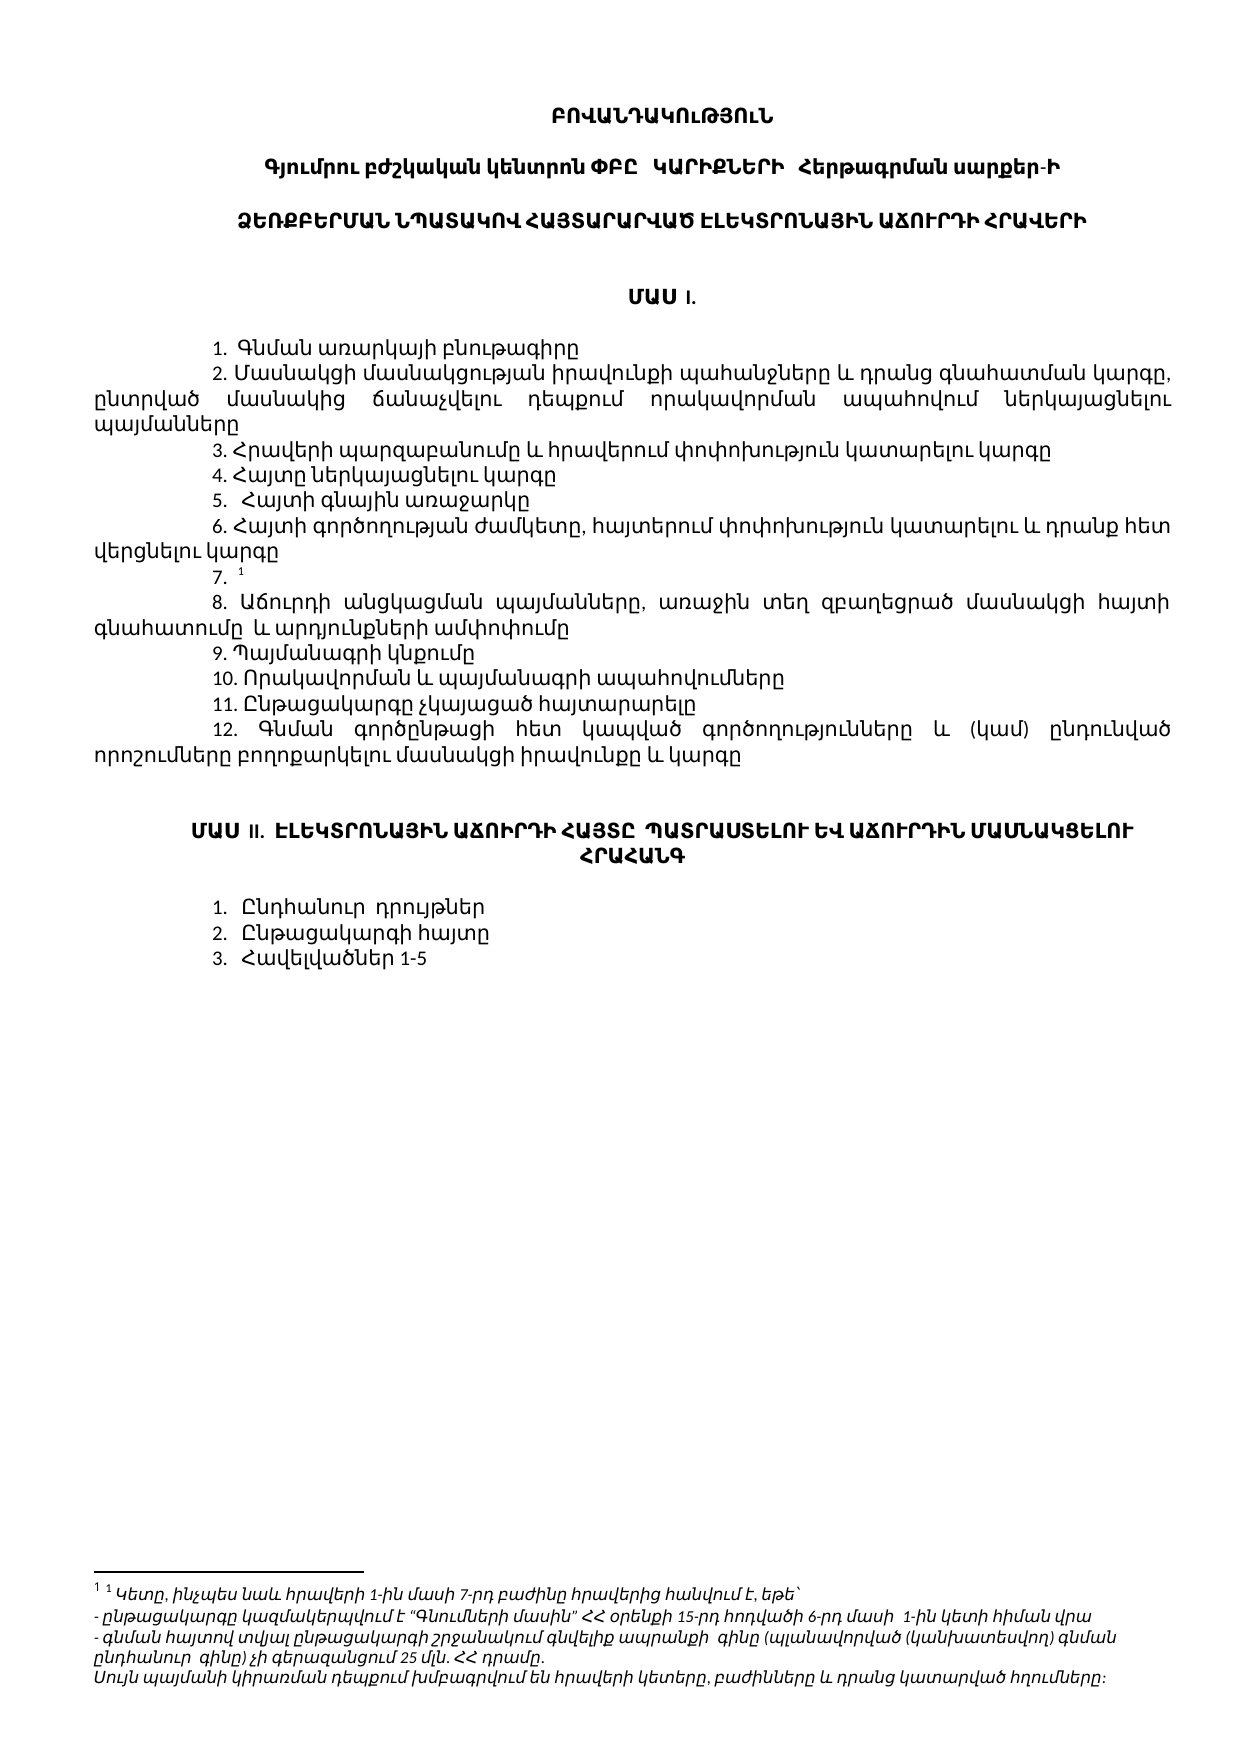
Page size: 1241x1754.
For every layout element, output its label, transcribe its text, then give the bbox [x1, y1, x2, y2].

text 7. 1 [94, 564, 1171, 589]
text 6. Հայտի գործողության ժամկետը, հայտերում փոփոխություն կատարելու և դրանք հետ վերցնելու կարգը [94, 513, 1171, 564]
text 1. Ընդհանուր դրույթներ [94, 894, 1171, 920]
text 4. Հայտը ներկայացնելու կարգը [94, 462, 1171, 488]
text 9. Պայմանագրի կնքումը [94, 640, 1171, 666]
text Գյումրու բժշկական կենտրոն ՓԲԸ ԿԱՐԻՔՆԵՐԻ Հերթագրման սարքեր-Ի [94, 154, 1171, 179]
text ՁԵՌՔԲԵՐՄԱՆ ՆՊԱՏԱԿՈՎ ՀԱՅՏԱՐԱՐՎԱԾ ԷԼԵԿՏՐՈՆԱՅԻՆ ԱՃՈՒՐԴԻ ՀՐԱՎԵՐԻ [94, 208, 1171, 233]
text 8. Աճուրդի անցկացման պայմանները, առաջին տեղ զբաղեցրած մասնակցի հայտի գնահատումը և արդյունքների ամփոփումը [94, 589, 1171, 640]
text 3. Հրավերի պարզաբանումը և հրավերում փոփոխություն կատարելու կարգը [94, 437, 1171, 462]
text 2. Մասնակցի մասնակցության իրավունքի պահանջները և դրանց գնահատման կարգը, ընտրված մասնակից ճանաչվելու դեպքում որակավորման ապահովում ներկայացնելու պայմանները [94, 361, 1171, 437]
text ՄԱՍ I. [94, 284, 1171, 310]
text ՄԱՍ II. ԷԼԵԿՏՐՈՆԱՅԻՆ ԱՃՈԻՐԴԻ ՀԱՅՏԸ ՊԱՏՐԱՍՏԵԼՈՒ ԵՎ ԱՃՈՒՐԴԻՆ ՄԱՍՆԱԿՑԵԼՈՒ ՀՐԱՀԱՆԳ [94, 818, 1171, 869]
text 11. Ընթացակարգը չկայացած հայտարարելը [94, 691, 1171, 716]
text 2. Ընթացակարգի հայտը [94, 920, 1171, 945]
text ԲՈՎԱՆԴԱԿՈւԹՅՈւՆ [94, 103, 1171, 128]
text 5. Հայտի գնային առաջարկը [94, 488, 1171, 513]
text 12. Գնման գործընթացի հետ կապված գործողությունները և (կամ) ընդունված որոշումները բողոքարկելու մասնակցի իրավունքը և կարգը [94, 716, 1171, 767]
text 3. Հավելվածներ 1-5 [94, 945, 1171, 971]
text 10. Որակավորման և պայմանագրի ապահովումները [94, 666, 1171, 691]
text 1. Գնման առարկայի բնութագիրը [94, 335, 1171, 361]
